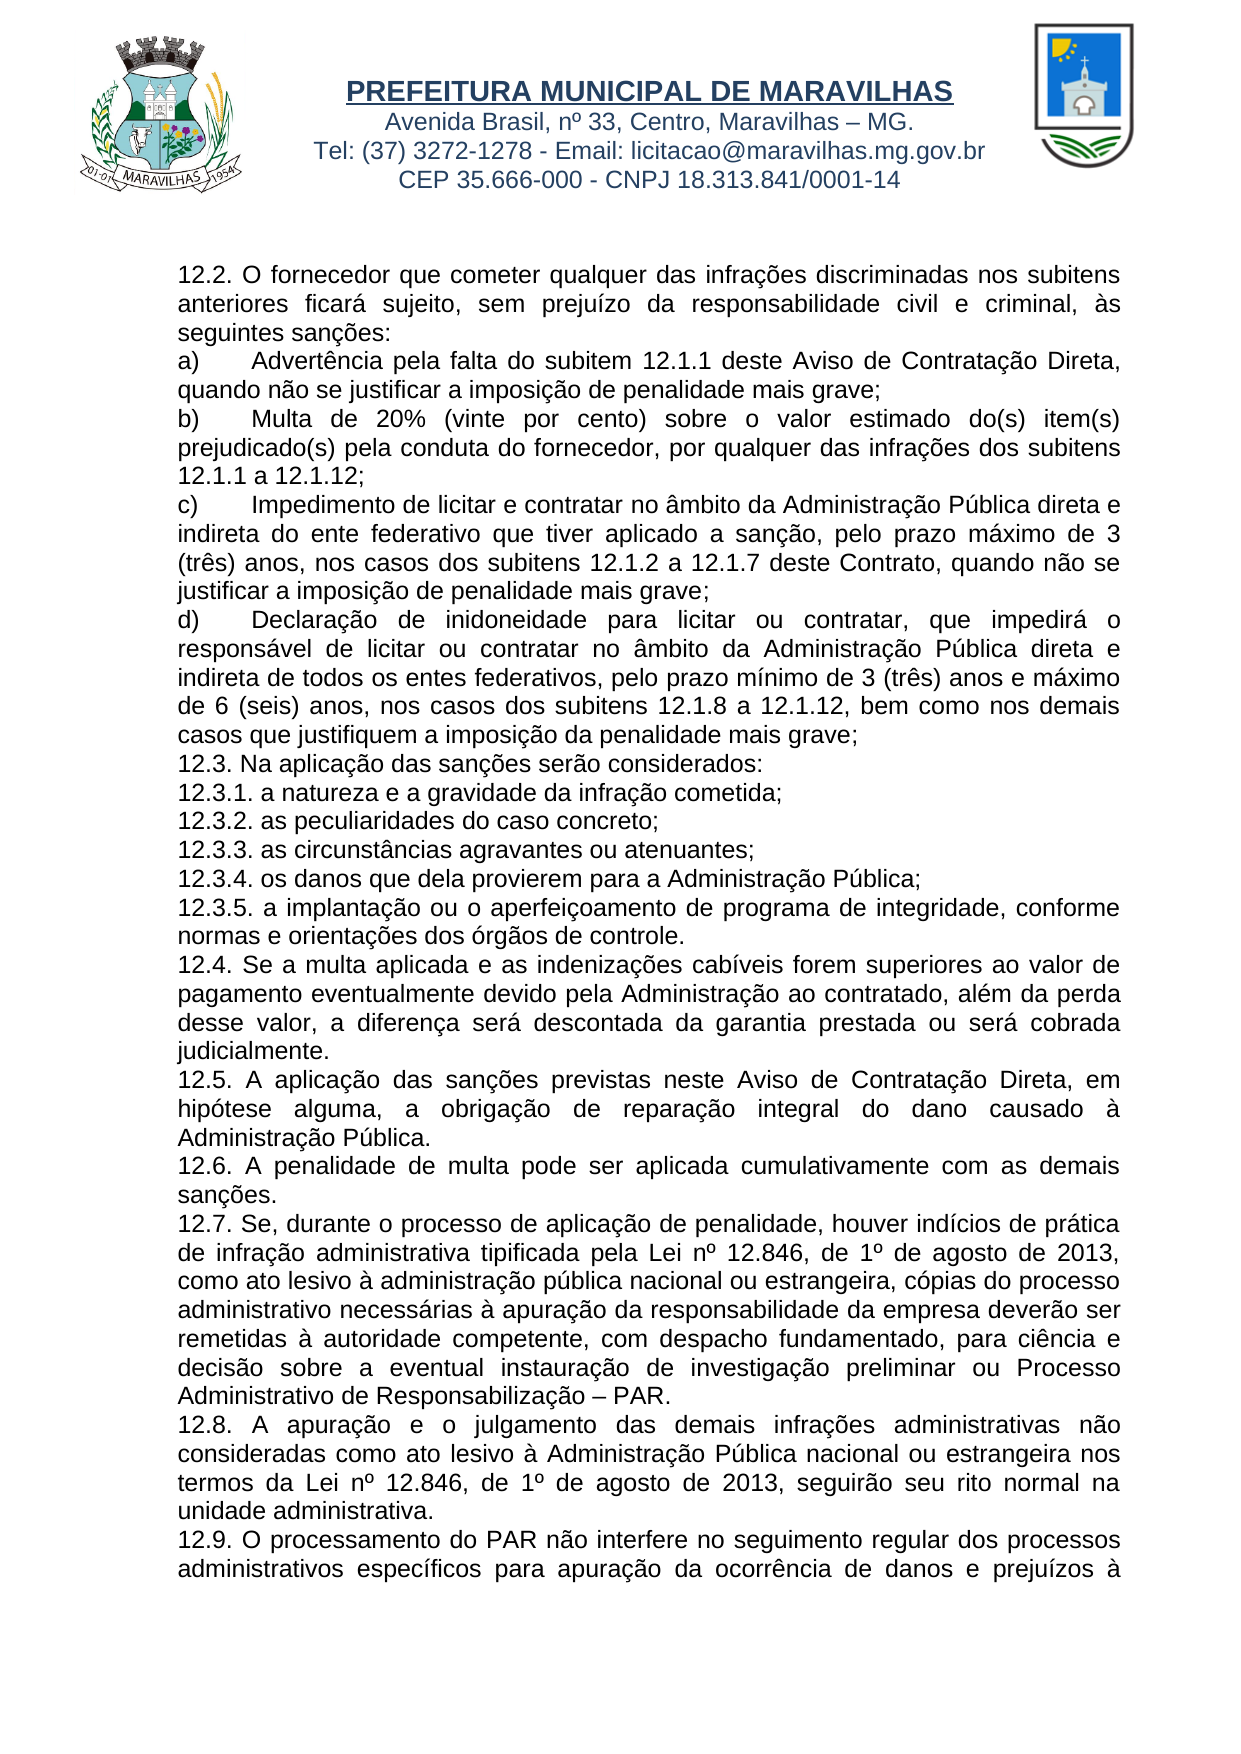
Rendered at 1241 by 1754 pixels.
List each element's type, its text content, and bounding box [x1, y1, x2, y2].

picture [74, 30, 246, 195]
text 12.6. A penalidade de multa pode ser aplicada cumulativamente com as demais sanções. [177, 1151, 1122, 1209]
text 12.2. O fornecedor que cometer qualquer das infrações discriminadas nos subitens anteriores ficará sujeito, sem prejuízo da responsabilidade civil e criminal, às seguintes sanções: [177, 260, 1122, 346]
text 12.3. Na aplicação das sanções serão considerados: [177, 749, 1122, 777]
text 12.3.2. as peculiaridades do caso concreto; [177, 806, 1122, 835]
picture [1022, 15, 1146, 177]
text 12.3.5. a implantação ou o aperfeiçoamento de programa de integridade, conforme normas e orientações dos órgãos de controle. [177, 892, 1122, 950]
text 12.5. A aplicação das sanções previstas neste Aviso de Contratação Direta, em hipótese alguma, a obrigação de reparação integral do dano causado à Administração Pública. [177, 1065, 1122, 1151]
list Multa de 20% (vinte por cento) sobre o valor estimado do(s) item(s) prejudicado(s) pela conduta do fornecedor, por qualquer das infrações dos subitens 12.1.1 a 12.1.12; [177, 404, 1122, 490]
list Impedimento de licitar e contratar no âmbito da Administração Pública direta e indireta do ente federativo que tiver aplicado a sanção, pelo prazo máximo de 3 (três) anos, nos casos dos subitens 12.1.2 a 12.1.7 deste Contrato, quando não se justificar a imposição de penalidade mais grave; [177, 490, 1122, 605]
text 12.3.1. a natureza e a gravidade da infração cometida; [177, 777, 1122, 806]
text 12.4. Se a multa aplicada e as indenizações cabíveis forem superiores ao valor de pagamento eventualmente devido pela Administração ao contratado, além da perda desse valor, a diferença será descontada da garantia prestada ou será cobrada judicialmente. [177, 950, 1122, 1065]
text 12.7. Se, durante o processo de aplicação de penalidade, houver indícios de prática de infração administrativa tipificada pela Lei nº 12.846, de 1º de agosto de 2013, como ato lesivo à administração pública nacional ou estrangeira, cópias do processo administrativo necessárias à apuração da responsabilidade da empresa deverão ser remetidas à autoridade competente, com despacho fundamentado, para ciência e decisão sobre a eventual instauração de investigação preliminar ou Processo Administrativo de Responsabilização – PAR. [177, 1209, 1122, 1410]
text 12.3.4. os danos que dela provierem para a Administração Pública; [177, 864, 1122, 892]
list Declaração de inidoneidade para licitar ou contratar, que impedirá o responsável de licitar ou contratar no âmbito da Administração Pública direta e indireta de todos os entes federativos, pelo prazo mínimo de 3 (três) anos e máximo de 6 (seis) anos, nos casos dos subitens 12.1.8 a 12.1.12, bem como nos demais casos que justifiquem a imposição da penalidade mais grave; [177, 605, 1122, 749]
text 12.8. A apuração e o julgamento das demais infrações administrativas não consideradas como ato lesivo à Administração Pública nacional ou estrangeira nos termos da Lei nº 12.846, de 1º de agosto de 2013, seguirão seu rito normal na unidade administrativa. [177, 1410, 1122, 1525]
list Advertência pela falta do subitem 12.1.1 deste Aviso de Contratação Direta, quando não se justificar a imposição de penalidade mais grave; [177, 346, 1122, 404]
text 12.3.3. as circunstâncias agravantes ou atenuantes; [177, 835, 1122, 864]
